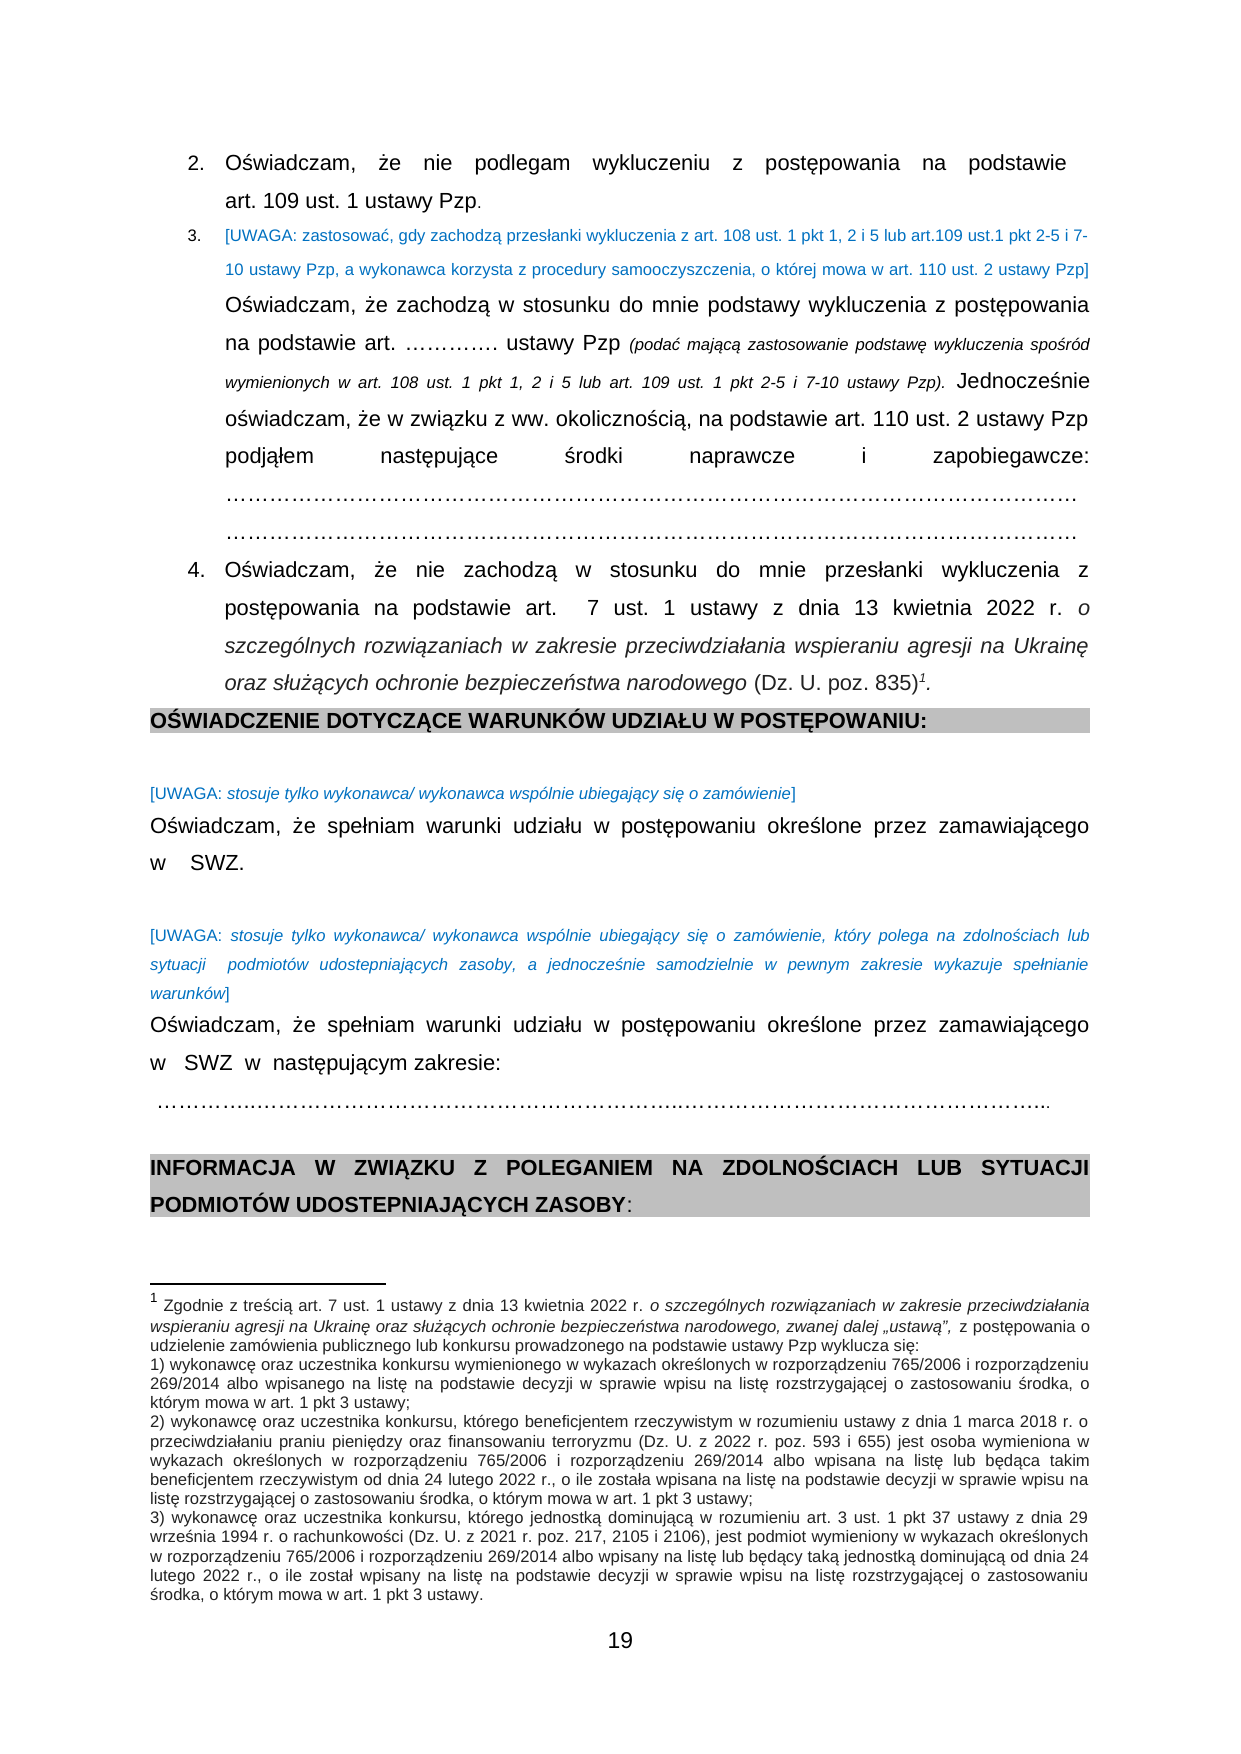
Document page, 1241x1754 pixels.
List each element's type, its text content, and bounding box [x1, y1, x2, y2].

text INFORMACJA W ZWIĄZKU Z POLEGANIEM NA ZDOLNOŚCIACH LUB SYTUACJI PODMIOTÓW UDOSTEPNIAJĄCYCH ZASOBY: [150, 1154, 1090, 1217]
text [UWAGA: stosuje tylko wykonawca/ wykonawca wspólnie ubiegający się o zamówienie] [150, 784, 1090, 803]
text [UWAGA: stosuje tylko wykonawca/ wykonawca wspólnie ubiegający się o zamówienie, który polega na zdolnościach lub sytuacji podmiotów udostepniających zasoby, a jednocześnie samodzielnie w pewnym zakresie wykazuje spełnianie warunków] [150, 926, 1090, 1003]
text OŚWIADCZENIE DOTYCZĄCE WARUNKÓW UDZIAŁU W POSTĘPOWANIU: [150, 708, 1090, 733]
list [UWAGA: zastosować, gdy zachodzą przesłanki wykluczenia z art. 108 ust. 1 pkt 1, 2 i 5 lub art.109 ust.1 pkt 2-5 i 7-10 ustawy Pzp, a wykonawca korzysta z procedury samooczyszczenia, o której mowa w art. 110 ust. 2 ustawy Pzp] Oświadczam, że zachodzą w stosunku do mnie podstawy wykluczenia z postępowania na podstawie art. …………. ustawy Pzp (podać mającą zastosowanie podstawę wykluczenia spośród wymienionych w art. 108 ust. 1 pkt 1, 2 i 5 lub art. 109 ust. 1 pkt 2-5 i 7-10 ustawy Pzp). Jednocześnie oświadczam, że w związku z ww. okolicznością, na podstawie art. 110 ust. 2 ustawy Pzp podjąłem następujące środki naprawcze i zapobiegawcze: ……………………………………………………………………………………………………………………………………………………………………………………………………………… [187, 226, 1090, 544]
text …………..…………………………………………………..…………………………………………... [150, 1088, 1090, 1113]
text Oświadczam, że spełniam warunki udziału w postępowaniu określone przez zamawiającego w SWZ. [150, 812, 1090, 876]
list Oświadczam, że nie zachodzą w stosunku do mnie przesłanki wykluczenia z postępowania na podstawie art. 7 ust. 1 ustawy z dnia 13 kwietnia 2022 r. o szczególnych rozwiązaniach w zakresie przeciwdziałania wspieraniu agresji na Ukrainę oraz służących ochronie bezpieczeństwa narodowego (Dz. U. poz. 835). [187, 557, 1090, 696]
list Oświadczam, że nie podlegam wykluczeniu z postępowania na podstawie art. 109 ust. 1 ustawy Pzp. [187, 150, 1090, 213]
text Oświadczam, że spełniam warunki udziału w postępowaniu określone przez zamawiającego w SWZ w następującym zakresie: [150, 1012, 1090, 1075]
